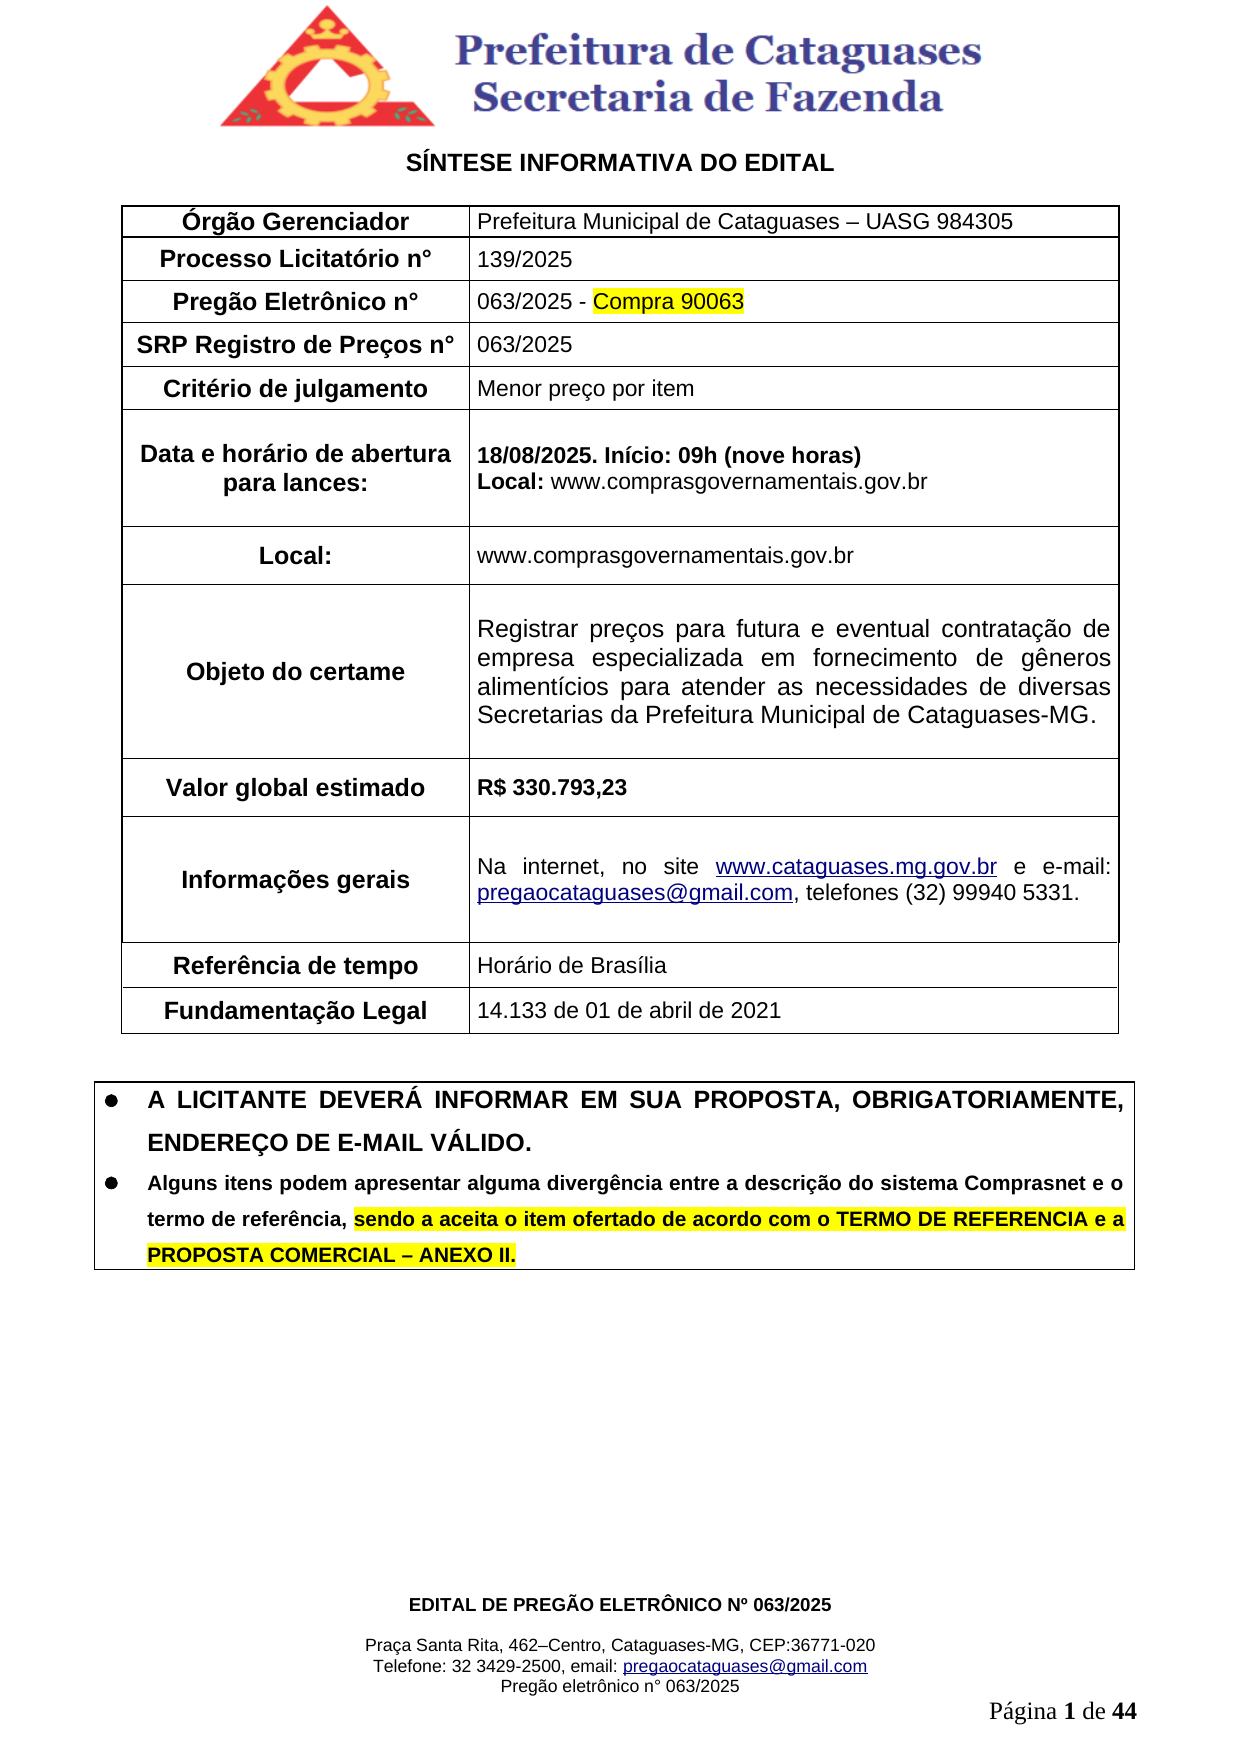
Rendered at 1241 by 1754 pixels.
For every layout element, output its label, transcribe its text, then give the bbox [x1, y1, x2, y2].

table_cell Referência de tempo [122, 943, 469, 987]
table_cell Informações gerais [123, 817, 469, 942]
picture [165, 0, 1075, 148]
table_cell Registrar preços para futura e eventual contratação de empresa especializada em fornecimento de gêneros alimentícios para atender as necessidades de diversas Secretarias da Prefeitura Municipal de Cataguases-MG. [470, 585, 1118, 758]
table_cell Na internet, no site www.cataguases.mg.gov.br e e-mail: pregaocataguases@gmail.com, telefones (32) 99940 5331. [470, 817, 1118, 942]
table_cell Menor preço por item [470, 367, 1118, 409]
table_cell 18/08/2025. Início: 09h (nove horas) Local: www.comprasgovernamentais.gov.br [470, 410, 1118, 526]
table_cell R$ 330.793,23 [470, 759, 1118, 816]
table_cell Data e horário de abertura para lances: [123, 410, 469, 526]
table_cell Valor global estimado [123, 759, 469, 816]
table_cell www.comprasgovernamentais.gov.br [470, 527, 1118, 584]
table_cell Fundamentação Legal [122, 987, 469, 1032]
table_header Prefeitura Municipal de Cataguases – UASG 984305 [470, 207, 1118, 236]
table_cell Horário de Brasília [470, 942, 1118, 987]
table_cell Objeto do certame [123, 585, 469, 758]
table_cell 063/2025 - Compra 90063 [470, 281, 1118, 322]
table_header Órgão Gerenciador [123, 207, 469, 236]
text SÍNTESE INFORMATIVA DO EDITAL [103, 147, 1137, 176]
table_cell Pregão Eletrônico n° [123, 281, 469, 322]
table_cell 063/2025 [470, 323, 1118, 366]
table_cell SRP Registro de Preços n° [123, 323, 469, 366]
table_cell 14.133 de 01 de abril de 2021 [470, 987, 1118, 1032]
table_cell 139/2025 [470, 238, 1118, 279]
text EDITAL DE PREGÃO ELETRÔNICO Nº 063/2025 [103, 1593, 1137, 1615]
table_cell Critério de julgamento [123, 367, 469, 409]
list A LICITANTE DEVERÁ INFORMAR EM SUA PROPOSTA, OBRIGATORIAMENTE, ENDEREÇO DE E-MAIL VÁLIDO. [95, 1083, 1134, 1156]
table_cell Local: [123, 527, 469, 584]
list Alguns itens podem apresentar alguma divergência entre a descrição do sistema Comprasnet e o termo de referência, sendo a aceita o item ofertado de acordo com o TERMO DE REFERENCIA e a PROPOSTA COMERCIAL – ANEXO II. [95, 1168, 1134, 1269]
table_cell Processo Licitatório n° [123, 238, 469, 279]
